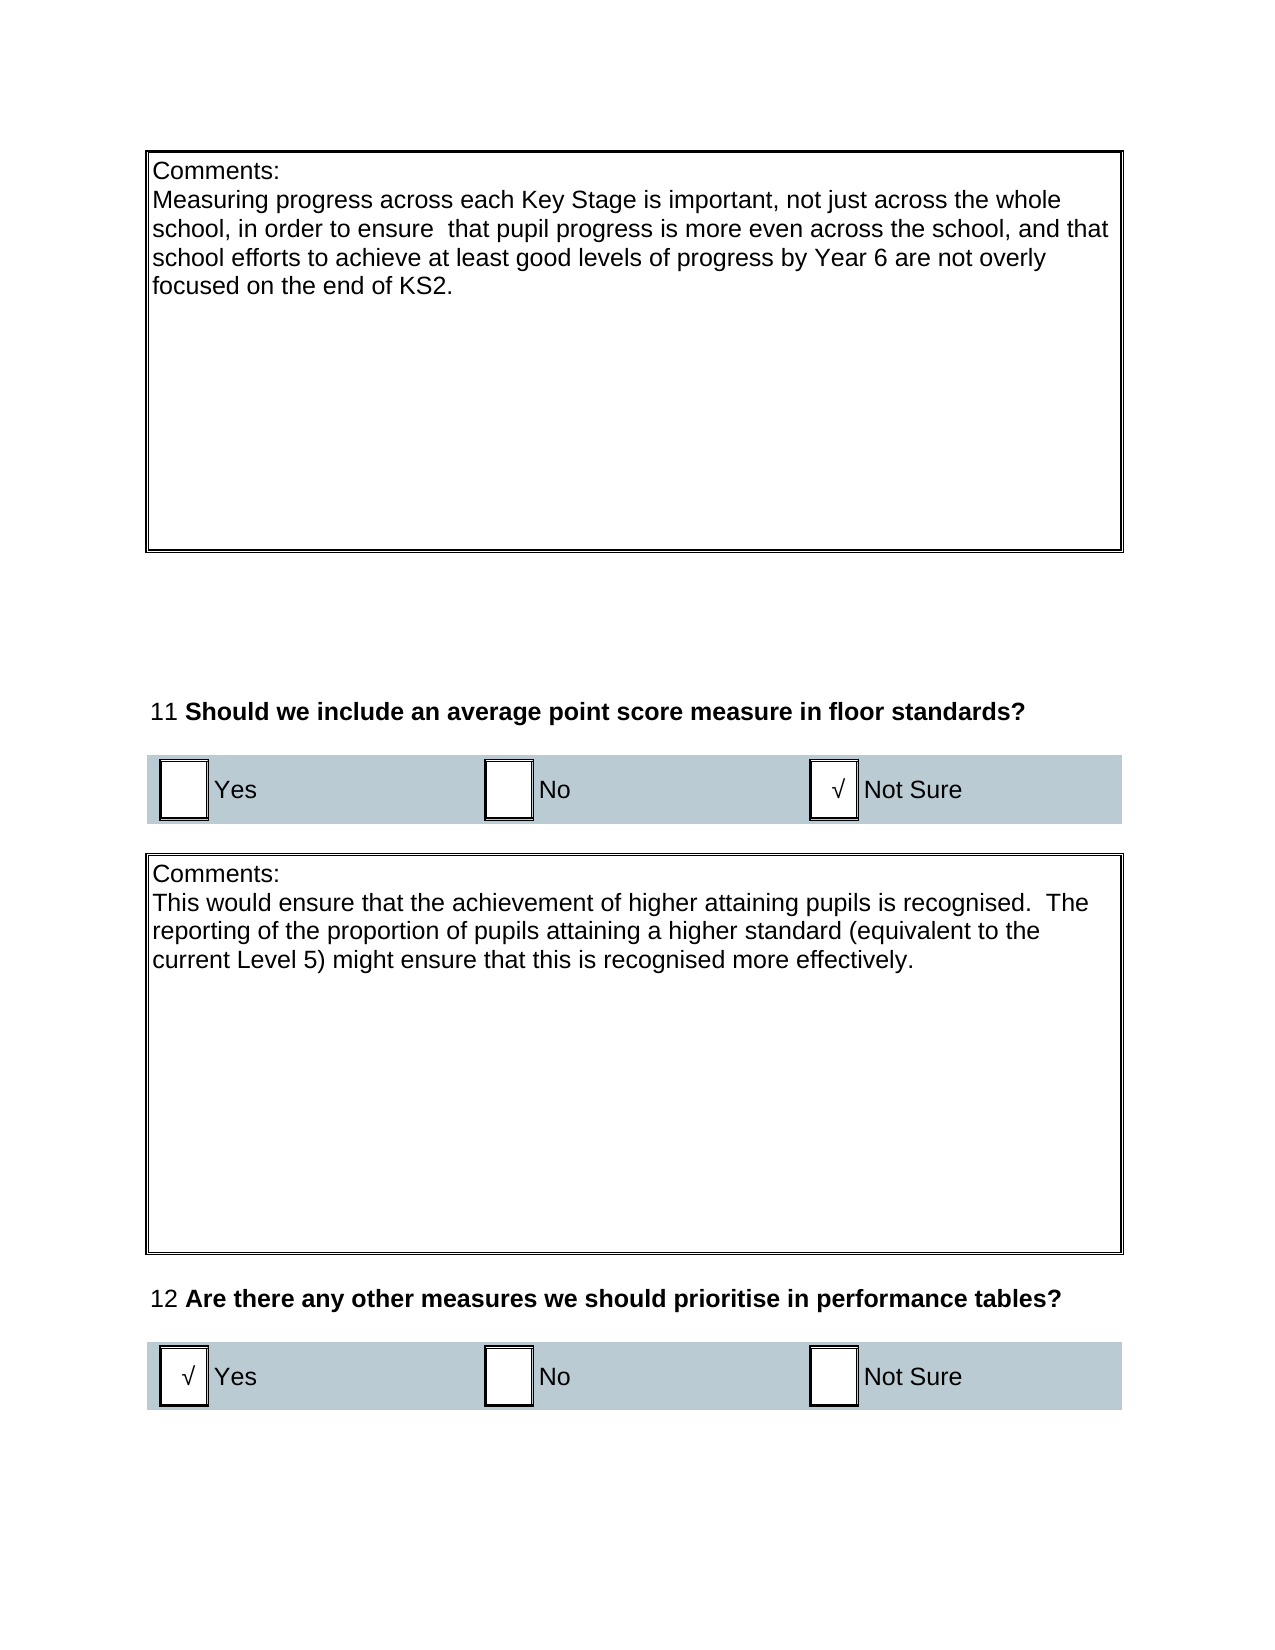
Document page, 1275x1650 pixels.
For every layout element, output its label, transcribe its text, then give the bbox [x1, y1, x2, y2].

table_header [472, 1342, 536, 1410]
table_header [797, 755, 861, 824]
table_header [147, 1342, 211, 1410]
table_header [149, 856, 1120, 1252]
table_header Not Sure [861, 1342, 1122, 1410]
table_header Not Sure [861, 755, 1122, 824]
table_header [472, 755, 536, 824]
text 12 Are there any other measures we should prioritise in performance tables? [150, 1284, 1125, 1313]
table_header [149, 153, 1120, 549]
table_header [147, 755, 211, 824]
table_header No [536, 1342, 797, 1410]
table_header No [536, 755, 797, 824]
table_header [797, 1342, 861, 1410]
text 11 Should we include an average point score measure in floor standards? [150, 697, 1125, 726]
table_header Yes [211, 1342, 472, 1410]
table_header Yes [211, 755, 472, 824]
